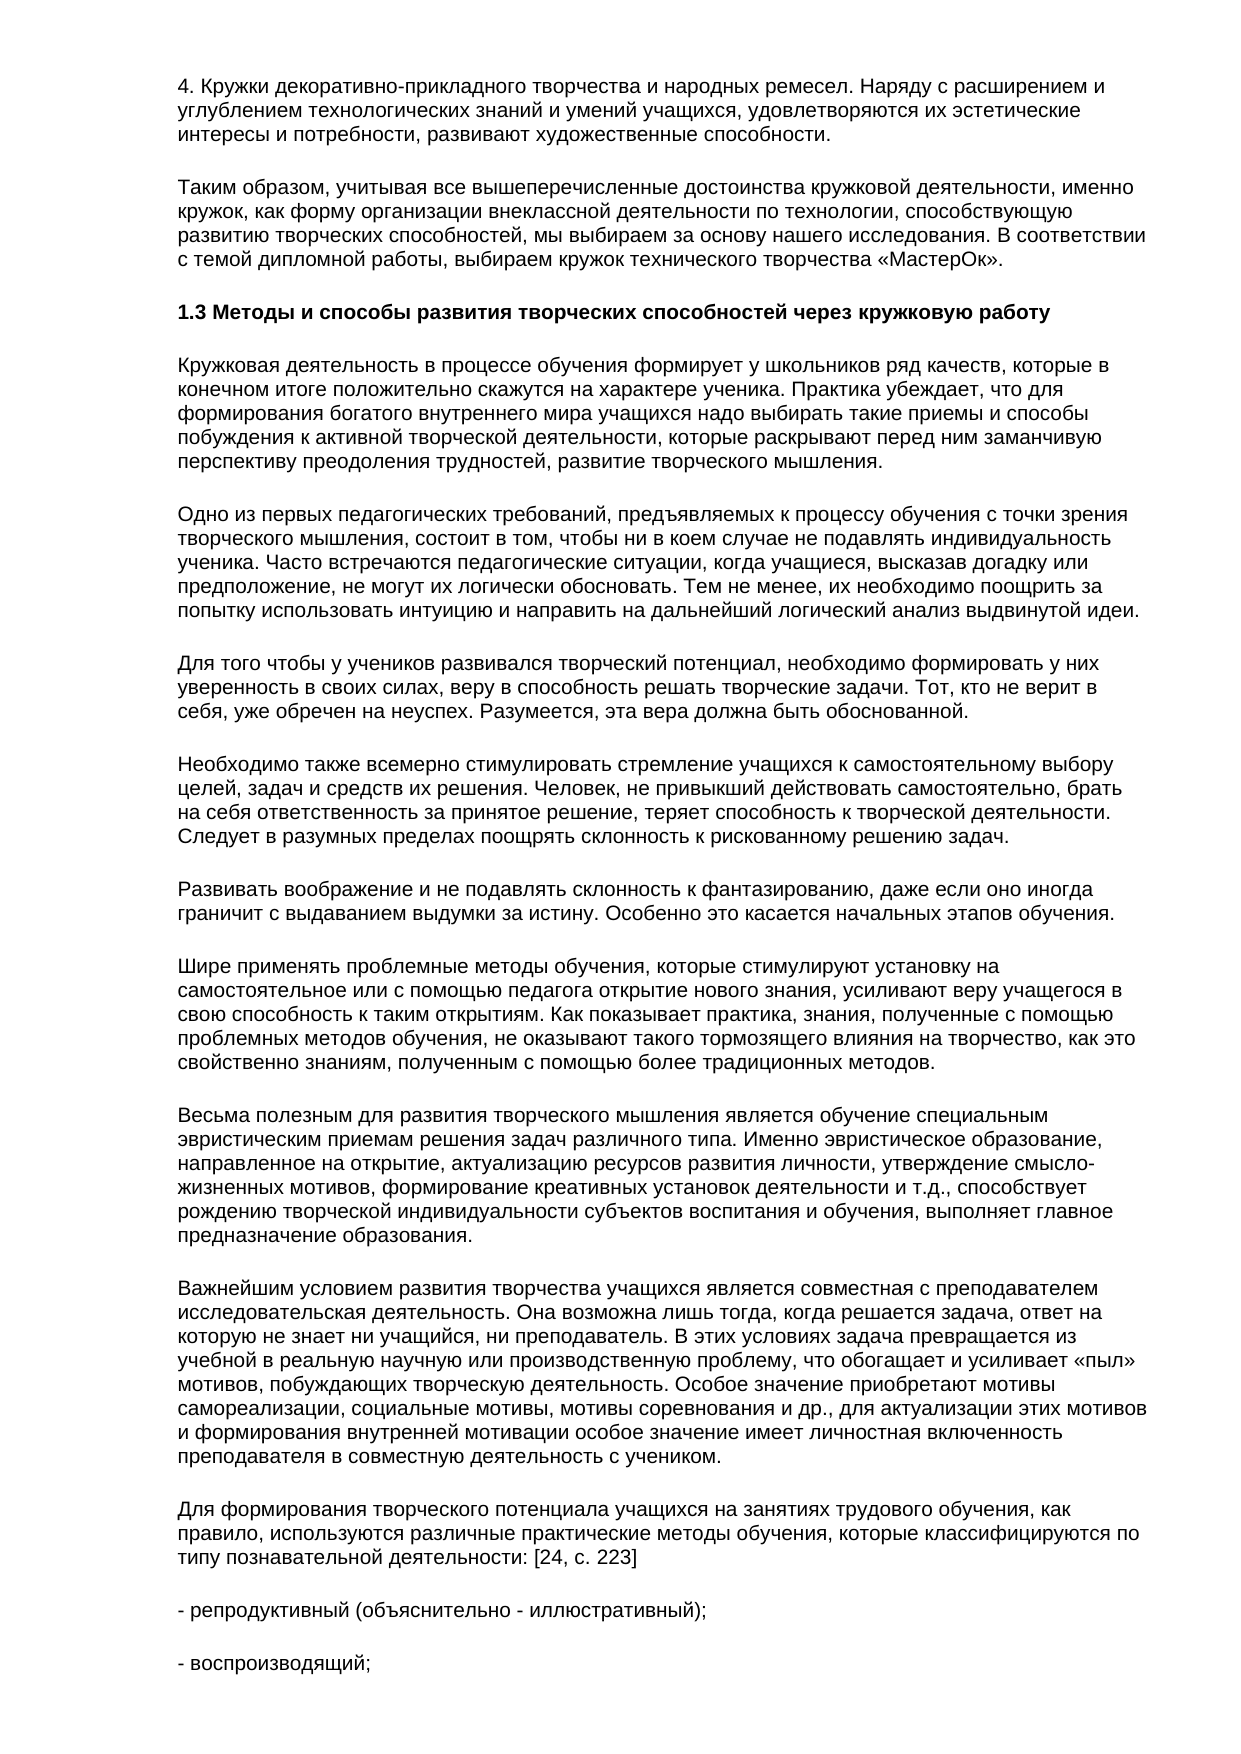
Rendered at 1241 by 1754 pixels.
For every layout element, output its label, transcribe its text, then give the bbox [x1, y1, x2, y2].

text Одно из первых педагогических требований, предъявляемых к процессу обучения с точки зрения творческого мышления, состоит в том, чтобы ни в коем случае не подавлять индивидуальность ученика. Часто встречаются педагогические ситуации, когда учащиеся, высказав догадку или предположение, не могут их логически обосновать. Тем не менее, их необходимо поощрить за попытку использовать интуицию и направить на дальнейший логический анализ выдвинутой идеи. [177, 502, 1152, 622]
text Развивать воображение и не подавлять склонность к фантазированию, даже если оно иногда граничит с выдаванием выдумки за истину. Особенно это касается начальных этапов обучения. [177, 877, 1152, 925]
text Важнейшим условием развития творчества учащихся является совместная с преподавателем исследовательская деятельность. Она возможна лишь тогда, когда решается задача, ответ на которую не знает ни учащийся, ни преподаватель. В этих условиях задача превращается из учебной в реальную научную или производственную проблему, что обогащает и усиливает «пыл» мотивов, побуждающих творческую деятельность. Особое значение приобретают мотивы самореализации, социальные мотивы, мотивы соревнования и др., для актуализации этих мотивов и формирования внутренней мотивации особое значение имеет личностная включенность преподавателя в совместную деятельность с учеником. [177, 1276, 1152, 1468]
text Для формирования творческого потенциала учащихся на занятиях трудового обучения, как правило, используются различные практические методы обучения, которые классифицируются по типу познавательной деятельности: [24, с. 223] [177, 1497, 1152, 1569]
text Необходимо также всемерно стимулировать стремление учащихся к самостоятельному выбору целей, задач и средств их решения. Человек, не привыкший действовать самостоятельно, брать на себя ответственность за принятое решение, теряет способность к творческой деятельности. Следует в разумных пределах поощрять склонность к рискованному решению задач. [177, 752, 1152, 848]
text 1.3 Методы и способы развития творческих способностей через кружковую работу [177, 300, 1152, 324]
text Кружковая деятельность в процессе обучения формирует у школьников ряд качеств, которые в конечном итоге положительно скажутся на характере ученика. Практика убеждает, что для формирования богатого внутреннего мира учащихся надо выбирать такие приемы и способы побуждения к активной творческой деятельности, которые раскрывают перед ним заманчивую перспективу преодоления трудностей, развитие творческого мышления. [177, 353, 1152, 473]
text Шире применять проблемные методы обучения, которые стимулируют установку на самостоятельное или с помощью педагога открытие нового знания, усиливают веру учащегося в свою способность к таким открытиям. Как показывает практика, знания, полученные с помощью проблемных методов обучения, не оказывают такого тормозящего влияния на творчество, как это свойственно знаниям, полученным с помощью более традиционных методов. [177, 954, 1152, 1074]
text Для того чтобы у учеников развивался творческий потенциал, необходимо формировать у них уверенность в своих силах, веру в способность решать творческие задачи. Тот, кто не верит в себя, уже обречен на неуспех. Разумеется, эта вера должна быть обоснованной. [177, 651, 1152, 723]
text Таким образом, учитывая все вышеперечисленные достоинства кружковой деятельности, именно кружок, как форму организации внеклассной деятельности по технологии, способствующую развитию творческих способностей, мы выбираем за основу нашего исследования. В соответствии с темой дипломной работы, выбираем кружок технического творчества «МастерОк». [177, 175, 1152, 271]
text Весьма полезным для развития творческого мышления является обучение специальным эвристическим приемам решения задач различного типа. Именно эвристическое образование, направленное на открытие, актуализацию ресурсов развития личности, утверждение смысло-жизненных мотивов, формирование креативных установок деятельности и т.д., способствует рождению творческой индивидуальности субъектов воспитания и обучения, выполняет главное предназначение образования. [177, 1103, 1152, 1247]
text - репродуктивный (объяснительно - иллюстративный); [177, 1598, 1152, 1622]
text - воспроизводящий; [177, 1651, 1152, 1675]
text 4. Кружки декоративно-прикладного творчества и народных ремесел. Наряду с расширением и углублением технологических знаний и умений учащихся, удовлетворяются их эстетические интересы и потребности, развивают художественные способности. [177, 74, 1152, 146]
